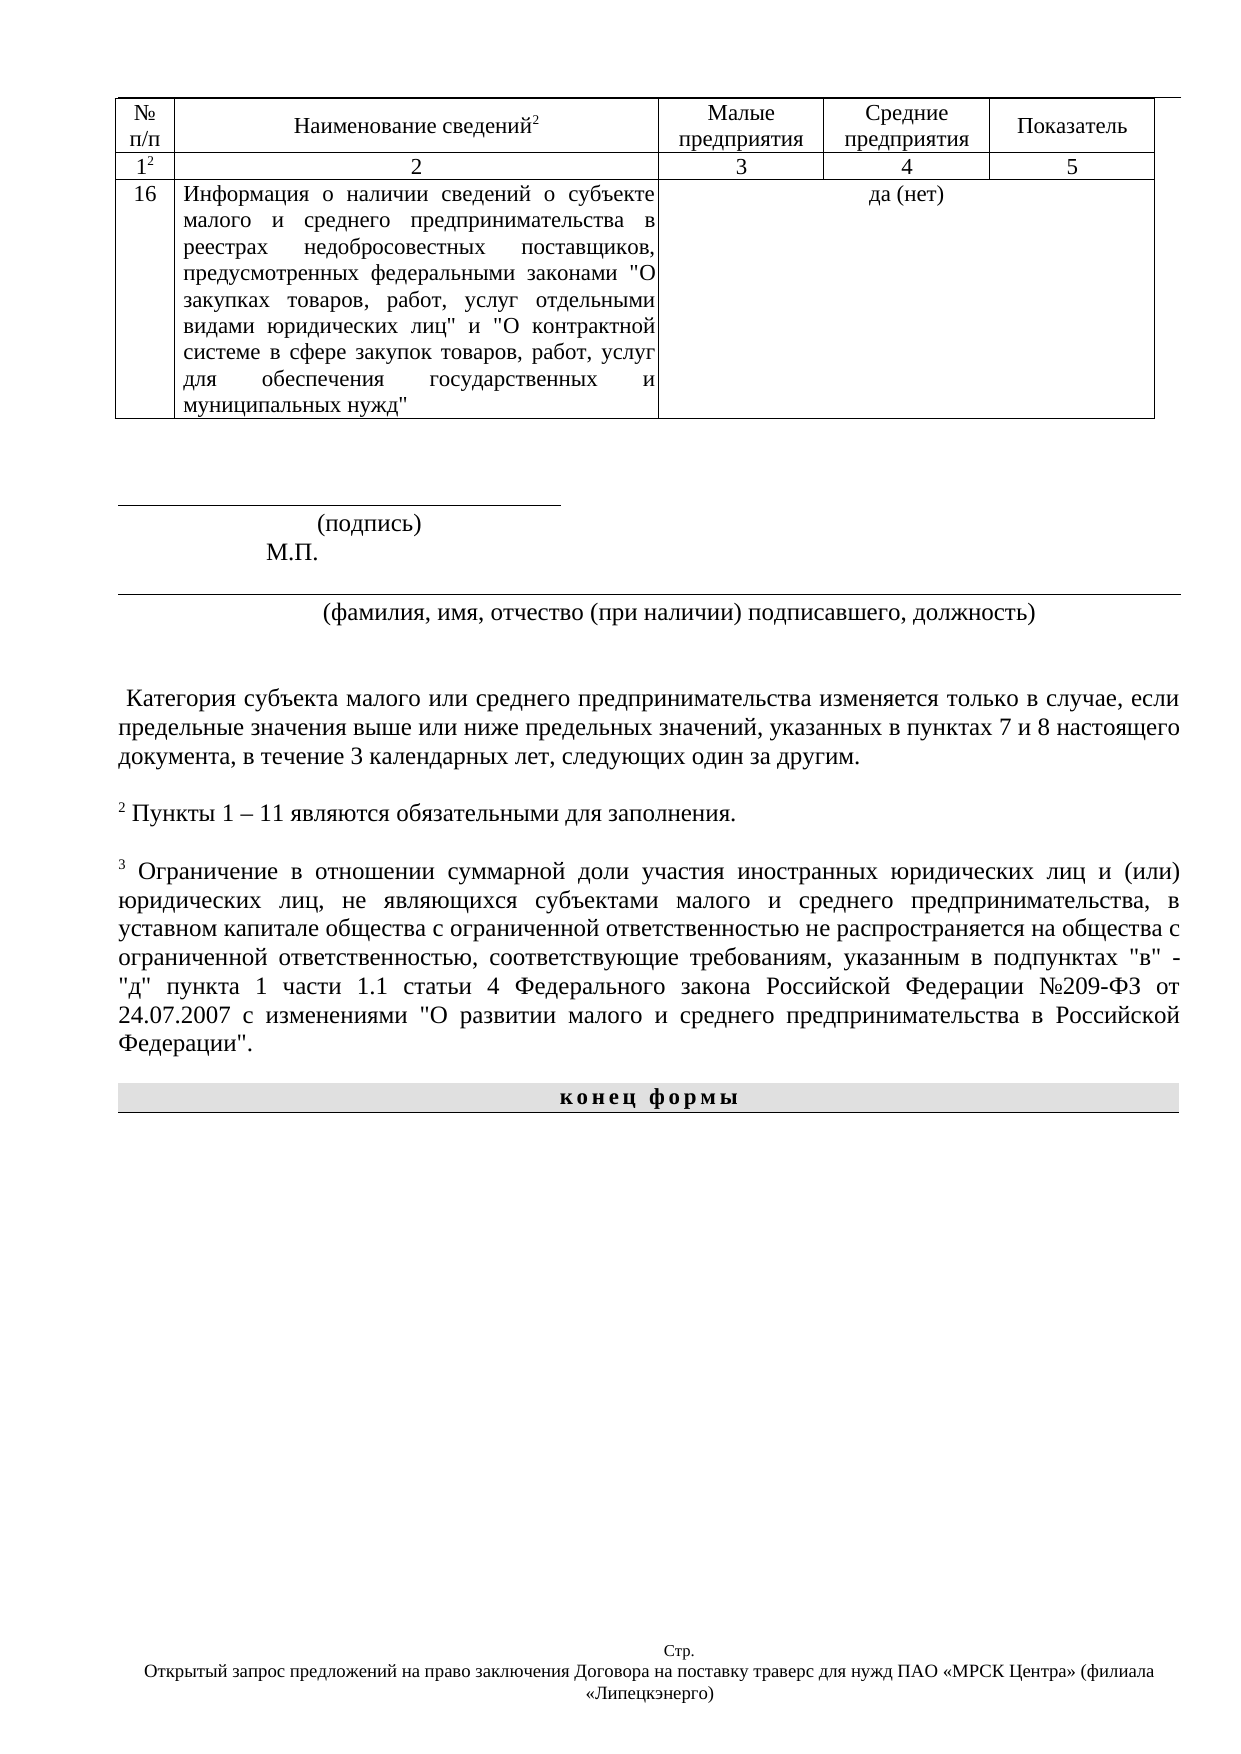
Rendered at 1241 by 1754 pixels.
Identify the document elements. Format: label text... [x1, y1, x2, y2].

text (подпись) [118, 506, 561, 537]
table_cell 2 [175, 153, 658, 179]
text М.П. [207, 537, 1181, 565]
table_header Показатель [990, 99, 1154, 152]
text 3 Ограничение в отношении суммарной доли участия иностранных юридических лиц и (или) юридических лиц, не являющихся субъектами малого и среднего предпринимательства, в уставном капитале общества с ограниченной ответственностью не распространяется на общества с ограниченной ответственностью, соответствующие требованиям, указанным в подпунктах "в" - "д" пункта 1 части 1.1 статьи 4 Федерального закона Российской Федерации №209-ФЗ от 24.07.2007 с изменениями "О развитии малого и среднего предпринимательства в Российской Федерации". [118, 856, 1181, 1057]
text 2 Пункты 1 – 11 являются обязательными для заполнения. [118, 798, 1181, 827]
table_cell да (нет) [659, 180, 1154, 417]
table_cell 16 [116, 180, 174, 417]
text (фамилия, имя, отчество (при наличии) подписавшего, должность) [118, 595, 1181, 626]
text Категория субъекта малого или среднего предпринимательства изменяется только в случае, если предельные значения выше или ниже предельных значений, указанных в пунктах 7 и 8 настоящего документа, в течение 3 календарных лет, следующих один за другим. [118, 683, 1181, 770]
table_header Наименование сведений2 [175, 99, 658, 152]
table_cell 3 [659, 153, 823, 179]
table_header Средние предприятия [824, 99, 989, 152]
text конец формы [118, 1083, 1179, 1112]
table_cell 5 [990, 153, 1154, 179]
table_cell Информация о наличии сведений о субъекте малого и среднего предпринимательства в реестрах недобросовестных поставщиков, предусмотренных федеральными законами "О закупках товаров, работ, услуг отдельными видами юридических лиц" и "О контрактной системе в сфере закупок товаров, работ, услуг для обеспечения государственных и муниципальных нужд" [175, 180, 658, 417]
table_header № п/п [116, 99, 174, 152]
table_cell 4 [824, 153, 989, 179]
table_header Малые предприятия [659, 99, 823, 152]
table_cell 12 [116, 153, 174, 179]
